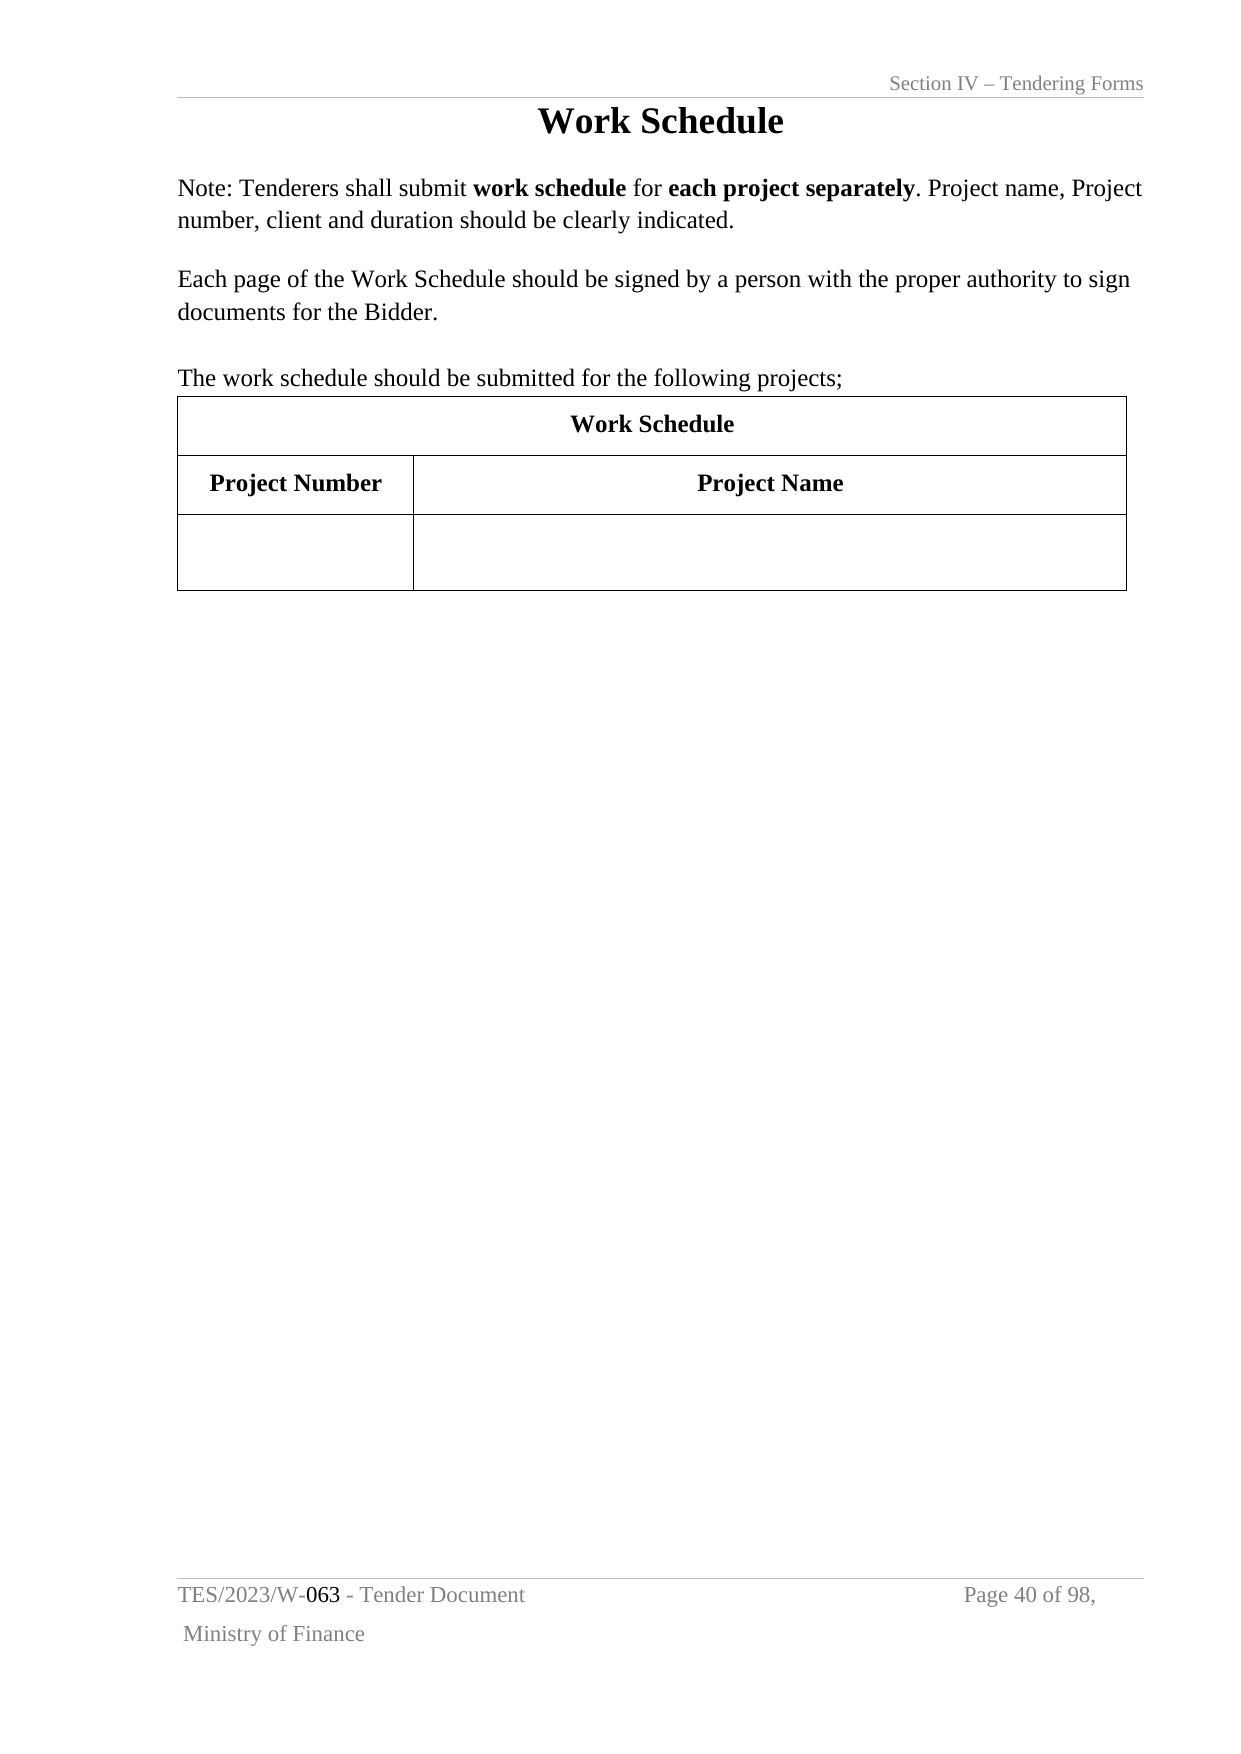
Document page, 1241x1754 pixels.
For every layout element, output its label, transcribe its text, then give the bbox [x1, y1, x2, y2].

table_cell [178, 515, 413, 590]
table_cell Project Number [178, 456, 413, 514]
text Note: Tenderers shall submit work schedule for each project separately. Project name, Project number, client and duration should be clearly indicated. [177, 173, 1144, 234]
text Each page of the Work Schedule should be signed by a person with the proper authority to sign documents for the Bidder. [177, 264, 1144, 325]
table_cell Project Name [414, 456, 1126, 514]
table_cell [414, 515, 1126, 590]
text Work Schedule [177, 98, 1144, 141]
text The work schedule should be submitted for the following projects; [177, 363, 1144, 391]
table_header Work Schedule [178, 397, 1126, 455]
